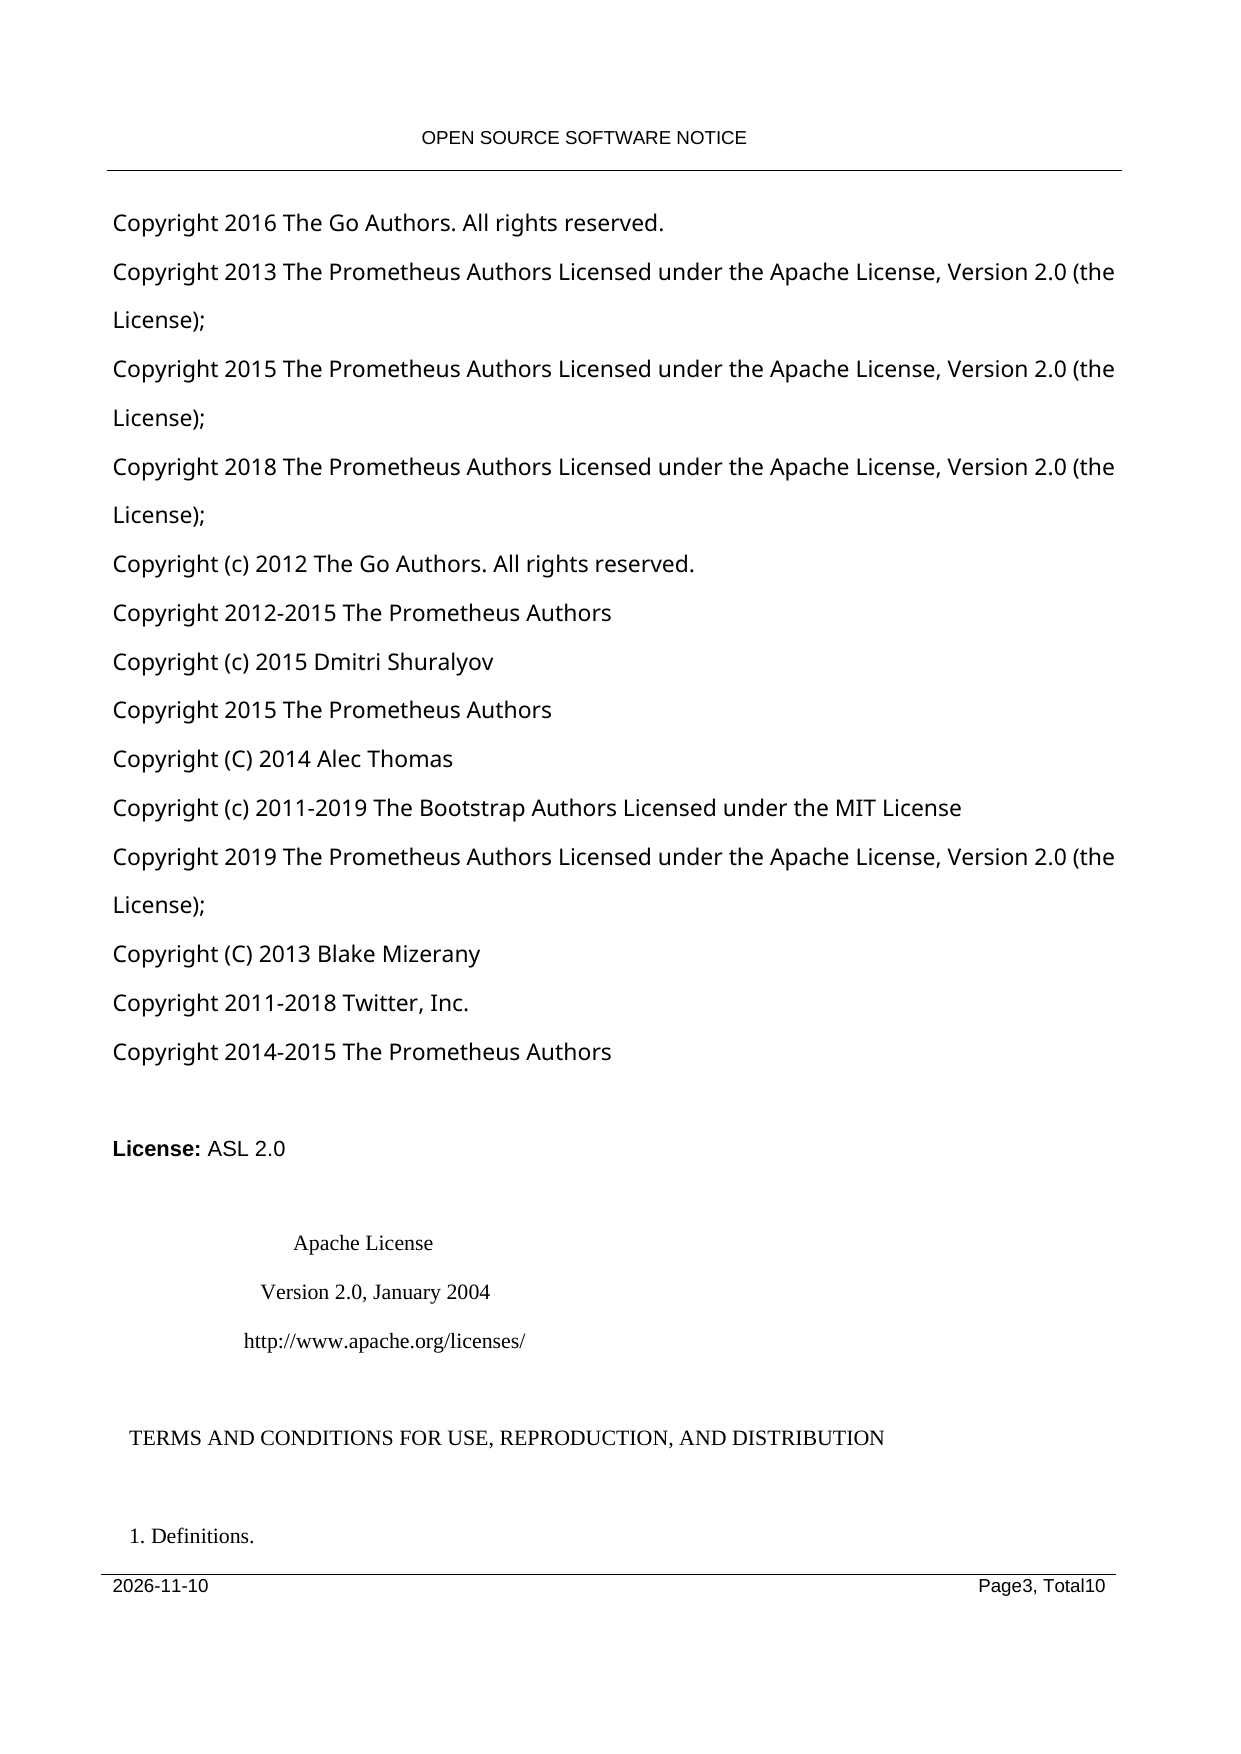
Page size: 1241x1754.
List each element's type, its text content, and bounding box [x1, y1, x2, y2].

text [112, 206, 1128, 1116]
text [112, 1178, 1128, 1551]
text License: ASL 2.0 [112, 1133, 1128, 1165]
